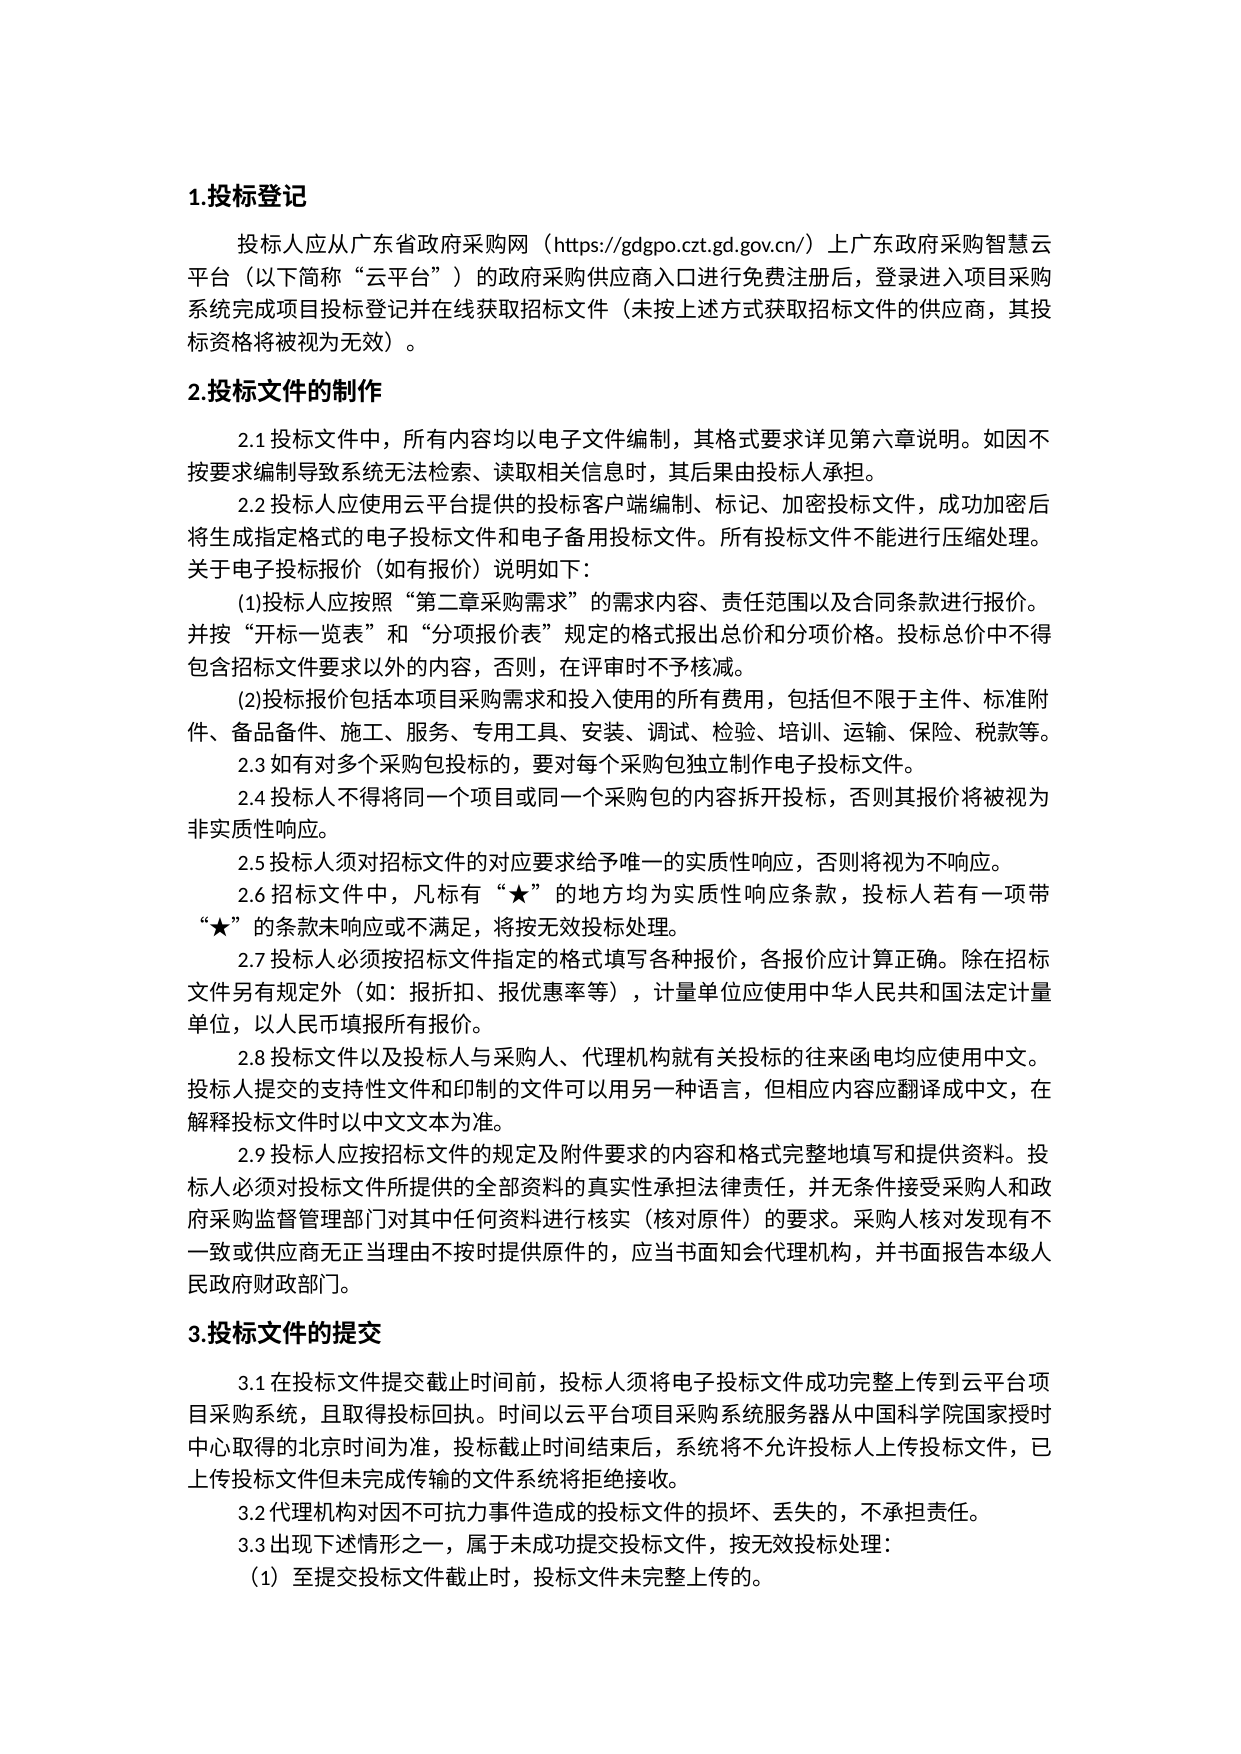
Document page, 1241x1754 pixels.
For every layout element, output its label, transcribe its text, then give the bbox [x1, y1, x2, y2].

text 2.6招标文件中，凡标有“★”的地方均为实质性响应条款，投标人若有一项带“★”的条款未响应或不满足，将按无效投标处理。 [187, 877, 1053, 942]
text 3.3出现下述情形之一，属于未成功提交投标文件，按无效投标处理： [187, 1527, 1053, 1559]
text 2.1投标文件中，所有内容均以电子文件编制，其格式要求详见第六章说明。如因不按要求编制导致系统无法检索、读取相关信息时，其后果由投标人承担。 [187, 422, 1053, 487]
text 2.8投标文件以及投标人与采购人、代理机构就有关投标的往来函电均应使用中文。投标人提交的支持性文件和印制的文件可以用另一种语言，但相应内容应翻译成中文，在解释投标文件时以中文文本为准。 [187, 1039, 1053, 1137]
text 3.投标文件的提交 [187, 1299, 1053, 1364]
text (1)投标人应按照“第二章采购需求”的需求内容、责任范围以及合同条款进行报价。并按“开标一览表”和“分项报价表”规定的格式报出总价和分项价格。投标总价中不得包含招标文件要求以外的内容，否则，在评审时不予核减。 [187, 584, 1053, 682]
text 2.投标文件的制作 [187, 357, 1053, 422]
text 3.2代理机构对因不可抗力事件造成的投标文件的损坏、丢失的，不承担责任。 [187, 1494, 1053, 1527]
text 投标人应从广东省政府采购网（https://gdgpo.czt.gd.gov.cn/）上广东政府采购智慧云平台（以下简称“云平台”）的政府采购供应商入口进行免费注册后，登录进入项目采购系统完成项目投标登记并在线获取招标文件（未按上述方式获取招标文件的供应商，其投标资格将被视为无效）。 [187, 227, 1053, 357]
text 2.7投标人必须按招标文件指定的格式填写各种报价，各报价应计算正确。除在招标文件另有规定外（如：报折扣、报优惠率等），计量单位应使用中华人民共和国法定计量单位，以人民币填报所有报价。 [187, 942, 1053, 1039]
text （1）至提交投标文件截止时，投标文件未完整上传的。 [187, 1559, 1053, 1592]
text (2)投标报价包括本项目采购需求和投入使用的所有费用，包括但不限于主件、标准附件、备品备件、施工、服务、专用工具、安装、调试、检验、培训、运输、保险、税款等。 [187, 682, 1053, 747]
text 2.2投标人应使用云平台提供的投标客户端编制、标记、加密投标文件，成功加密后将生成指定格式的电子投标文件和电子备用投标文件。所有投标文件不能进行压缩处理。关于电子投标报价（如有报价）说明如下： [187, 487, 1053, 584]
text 3.1在投标文件提交截止时间前，投标人须将电子投标文件成功完整上传到云平台项目采购系统，且取得投标回执。时间以云平台项目采购系统服务器从中国科学院国家授时中心取得的北京时间为准，投标截止时间结束后，系统将不允许投标人上传投标文件，已上传投标文件但未完成传输的文件系统将拒绝接收。 [187, 1364, 1053, 1494]
text 2.5投标人须对招标文件的对应要求给予唯一的实质性响应，否则将视为不响应。 [187, 844, 1053, 877]
text 2.4投标人不得将同一个项目或同一个采购包的内容拆开投标，否则其报价将被视为非实质性响应。 [187, 779, 1053, 844]
text 2.9投标人应按招标文件的规定及附件要求的内容和格式完整地填写和提供资料。投标人必须对投标文件所提供的全部资料的真实性承担法律责任，并无条件接受采购人和政府采购监督管理部门对其中任何资料进行核实（核对原件）的要求。采购人核对发现有不一致或供应商无正当理由不按时提供原件的，应当书面知会代理机构，并书面报告本级人民政府财政部门。 [187, 1137, 1053, 1299]
text 1.投标登记 [187, 162, 1053, 227]
text 2.3 如有对多个采购包投标的，要对每个采购包独立制作电子投标文件。 [187, 747, 1053, 779]
